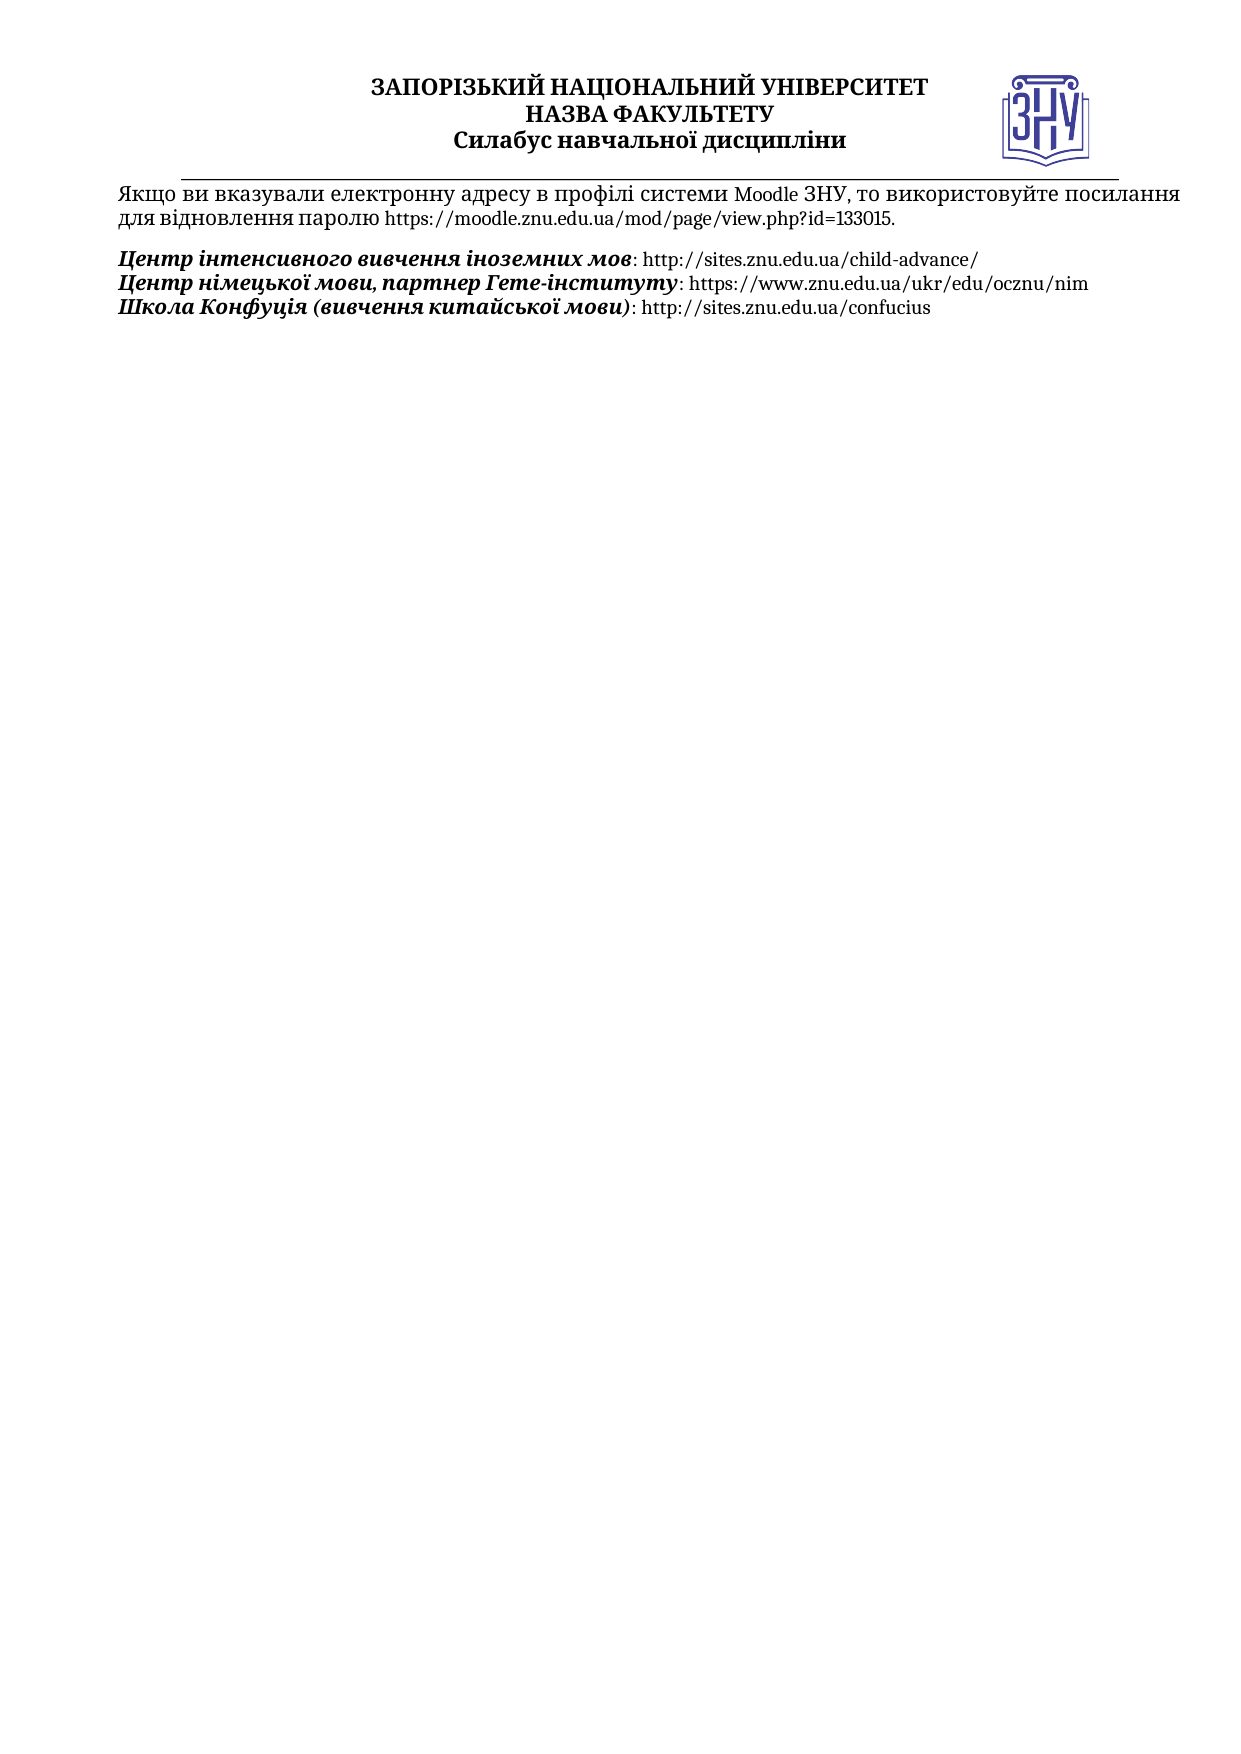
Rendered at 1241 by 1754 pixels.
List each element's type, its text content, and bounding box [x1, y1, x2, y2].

text Школа Конфуція (вивчення китайської мови): http://sites.znu.edu.ua/confucius [118, 295, 1181, 319]
text Центр німецької мови, партнер Гете-інституту: https://www.znu.edu.ua/ukr/edu/ocznu/nim [118, 271, 1181, 295]
text Якщо ви вказували електронну адресу в профілі системи Moodle ЗНУ, то використовуйте посилання для відновлення паролю https://moodle.znu.edu.ua/mod/page/view.php?id=133015. [118, 183, 1181, 231]
picture [1002, 75, 1090, 167]
text Центр інтенсивного вивчення іноземних мов: http://sites.znu.edu.ua/child-advance/ [118, 247, 1181, 271]
